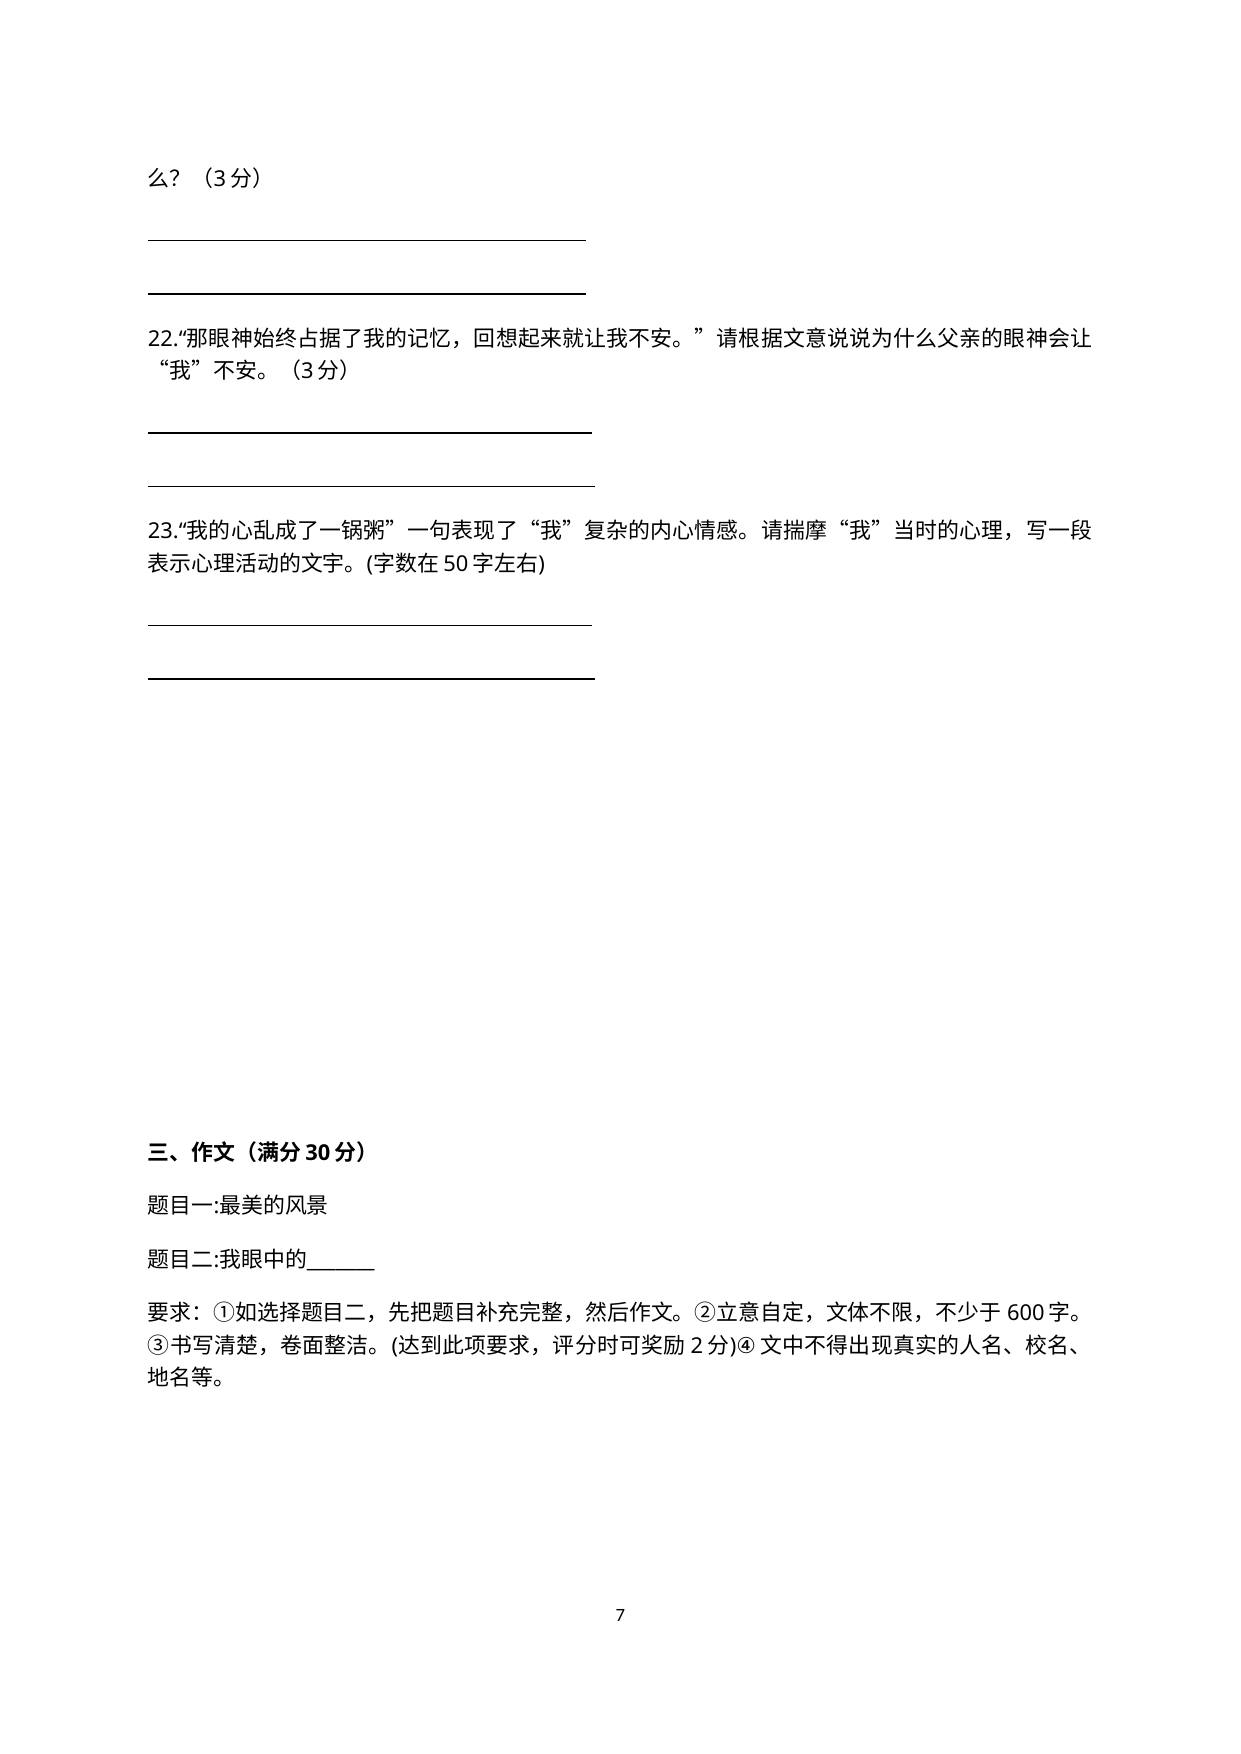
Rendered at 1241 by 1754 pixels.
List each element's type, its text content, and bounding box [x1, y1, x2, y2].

text 22.“那眼神始终占据了我的记忆，回想起来就让我不安。”请根据文意说说为什么父亲的眼神会让“我”不安。（3分） [148, 321, 1092, 386]
text 要求：①如选择题目二，先把题目补充完整，然后作文。②立意自定，文体不限，不少于600字。③书写清楚，卷面整洁。(达到此项要求，评分时可奖励2分)④文中不得出现真实的人名、校名、地名等。 [148, 1295, 1092, 1392]
text 题目二:我眼中的_______ [148, 1241, 1092, 1274]
text 23.“我的心乱成了一锅粥”一句表现了“我”复杂的内心情感。请揣摩“我”当时的心理，写一段表示心理活动的文宇。(字数在50字左右) [148, 513, 1092, 578]
text 题目一:最美的风景 [148, 1188, 1092, 1221]
text 三、作文（满分30分） [148, 1135, 1092, 1167]
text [148, 161, 1092, 193]
